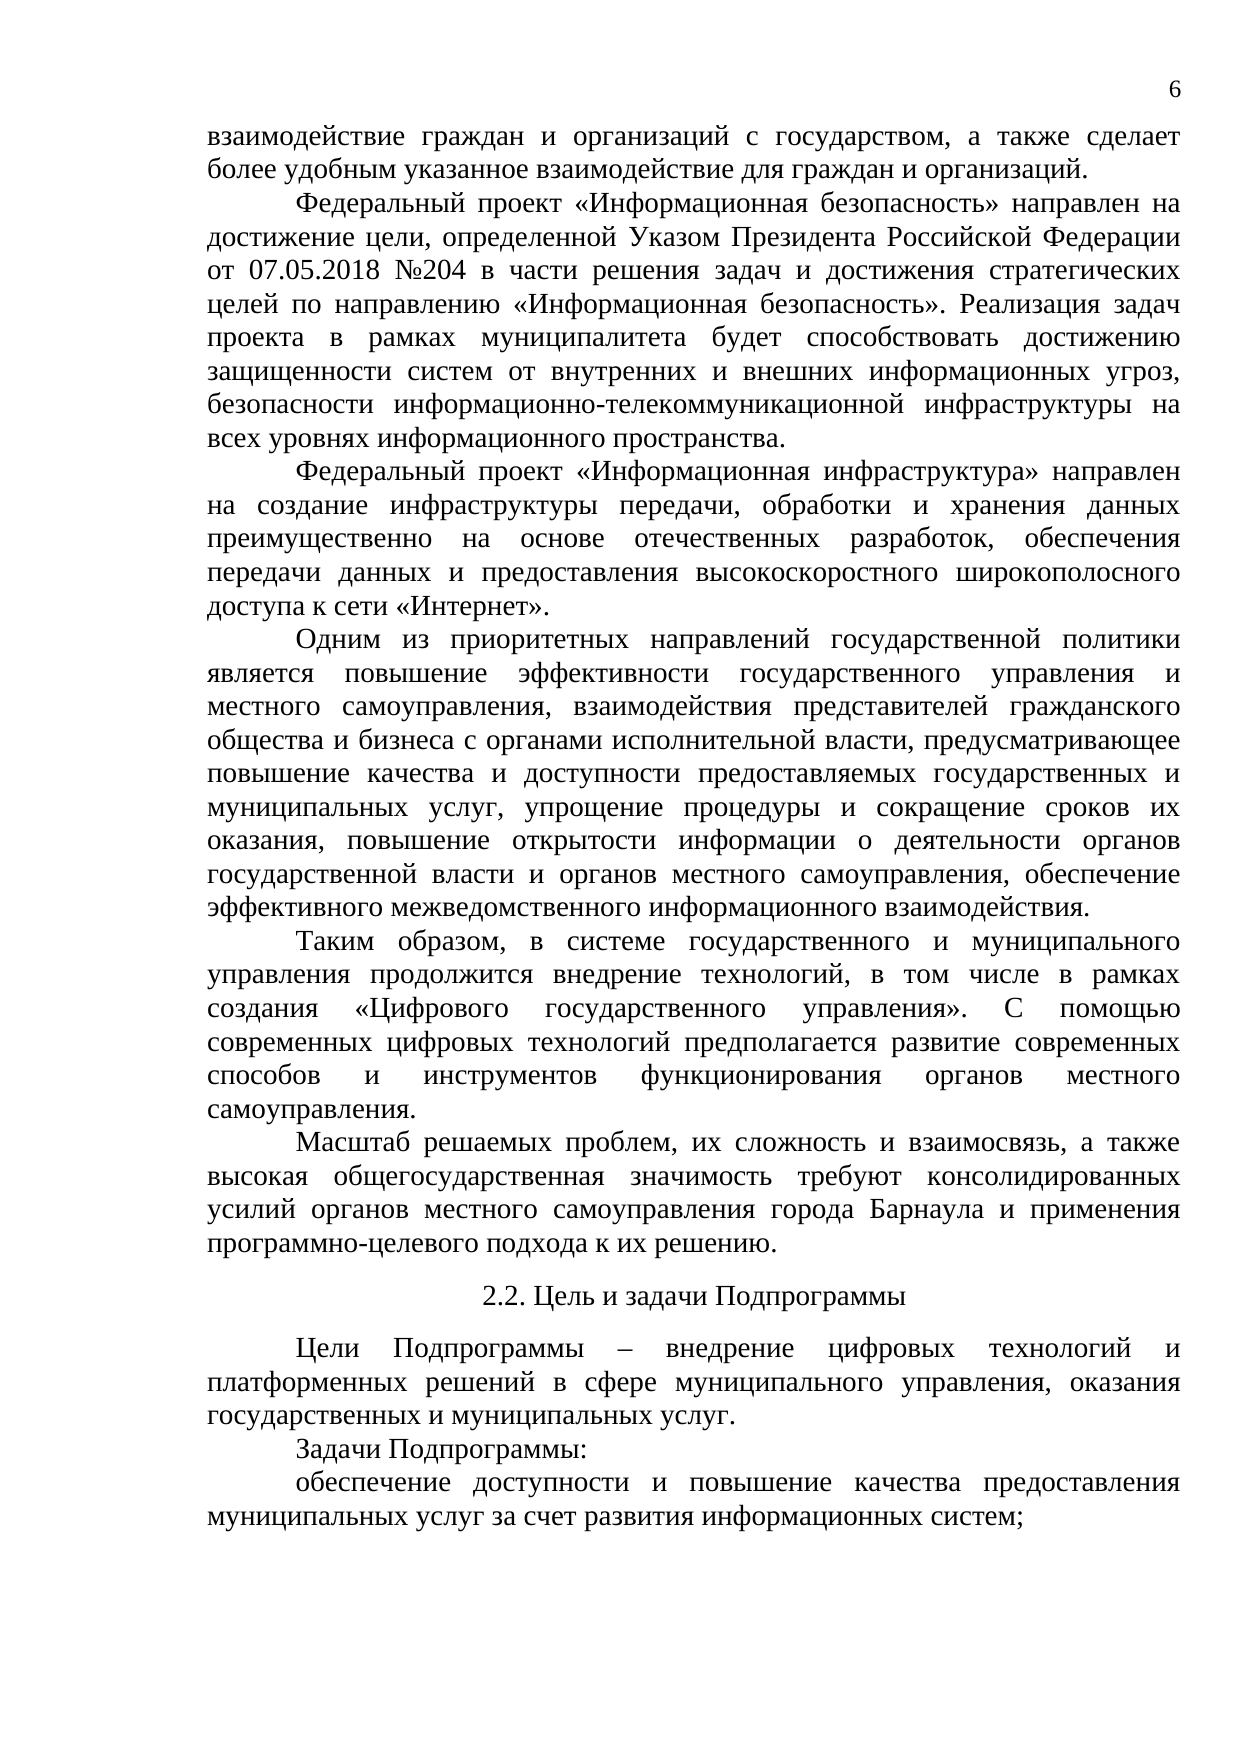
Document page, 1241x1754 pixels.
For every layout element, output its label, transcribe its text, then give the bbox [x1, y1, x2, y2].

text Одним из приоритетных направлений государственной политики является повышение эффективности государственного управления и местного самоуправления, взаимодействия представителей гражданского общества и бизнеса с органами исполнительной власти, предусматривающее повышение качества и доступности предоставляемых государственных и муниципальных услуг, упрощение процедуры и сокращение сроков их оказания, повышение открытости информации о деятельности органов государственной власти и органов местного самоуправления, обеспечение эффективного межведомственного информационного взаимодействия. [207, 621, 1181, 923]
text 2.2. Цель и задачи Подпрограммы [207, 1278, 1181, 1311]
text Масштаб решаемых проблем, их сложность и взаимосвязь, а также высокая общегосударственная значимость требуют консолидированных усилий органов местного самоуправления города Барнаула и применения программно-целевого подхода к их решению. [207, 1124, 1181, 1258]
text Задачи Подпрограммы: [207, 1431, 1181, 1464]
text Федеральный проект «Информационная инфраструктура» направлен на создание инфраструктуры передачи, обработки и хранения данных преимущественно на основе отечественных разработок, обеспечения передачи данных и предоставления высокоскоростного широкополосного доступа к сети «Интернет». [207, 453, 1181, 621]
text обеспечение доступности и повышение качества предоставления муниципальных услуг за счет развития информационных систем; [207, 1464, 1181, 1532]
text Таким образом, в системе государственного и муниципального управления продолжится внедрение технологий, в том числе в рамках создания «Цифрового государственного управления». С помощью современных цифровых технологий предполагается развитие современных способов и инструментов функционирования органов местного самоуправления. [207, 923, 1181, 1124]
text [207, 118, 1181, 185]
text Федеральный проект «Информационная безопасность» направлен на достижение цели, определенной Указом Президента Российской Федерации от 07.05.2018 №204 в части решения задач и достижения стратегических целей по направлению «Информационная безопасность». Реализация задач проекта в рамках муниципалитета будет способствовать достижению защищенности систем от внутренних и внешних информационных угроз, безопасности информационно-телекоммуникационной инфраструктуры на всех уровнях информационного пространства. [207, 185, 1181, 453]
text Цели Подпрограммы – внедрение цифровых технологий и платформенных решений в сфере муниципального управления, оказания государственных и муниципальных услуг. [207, 1330, 1181, 1431]
